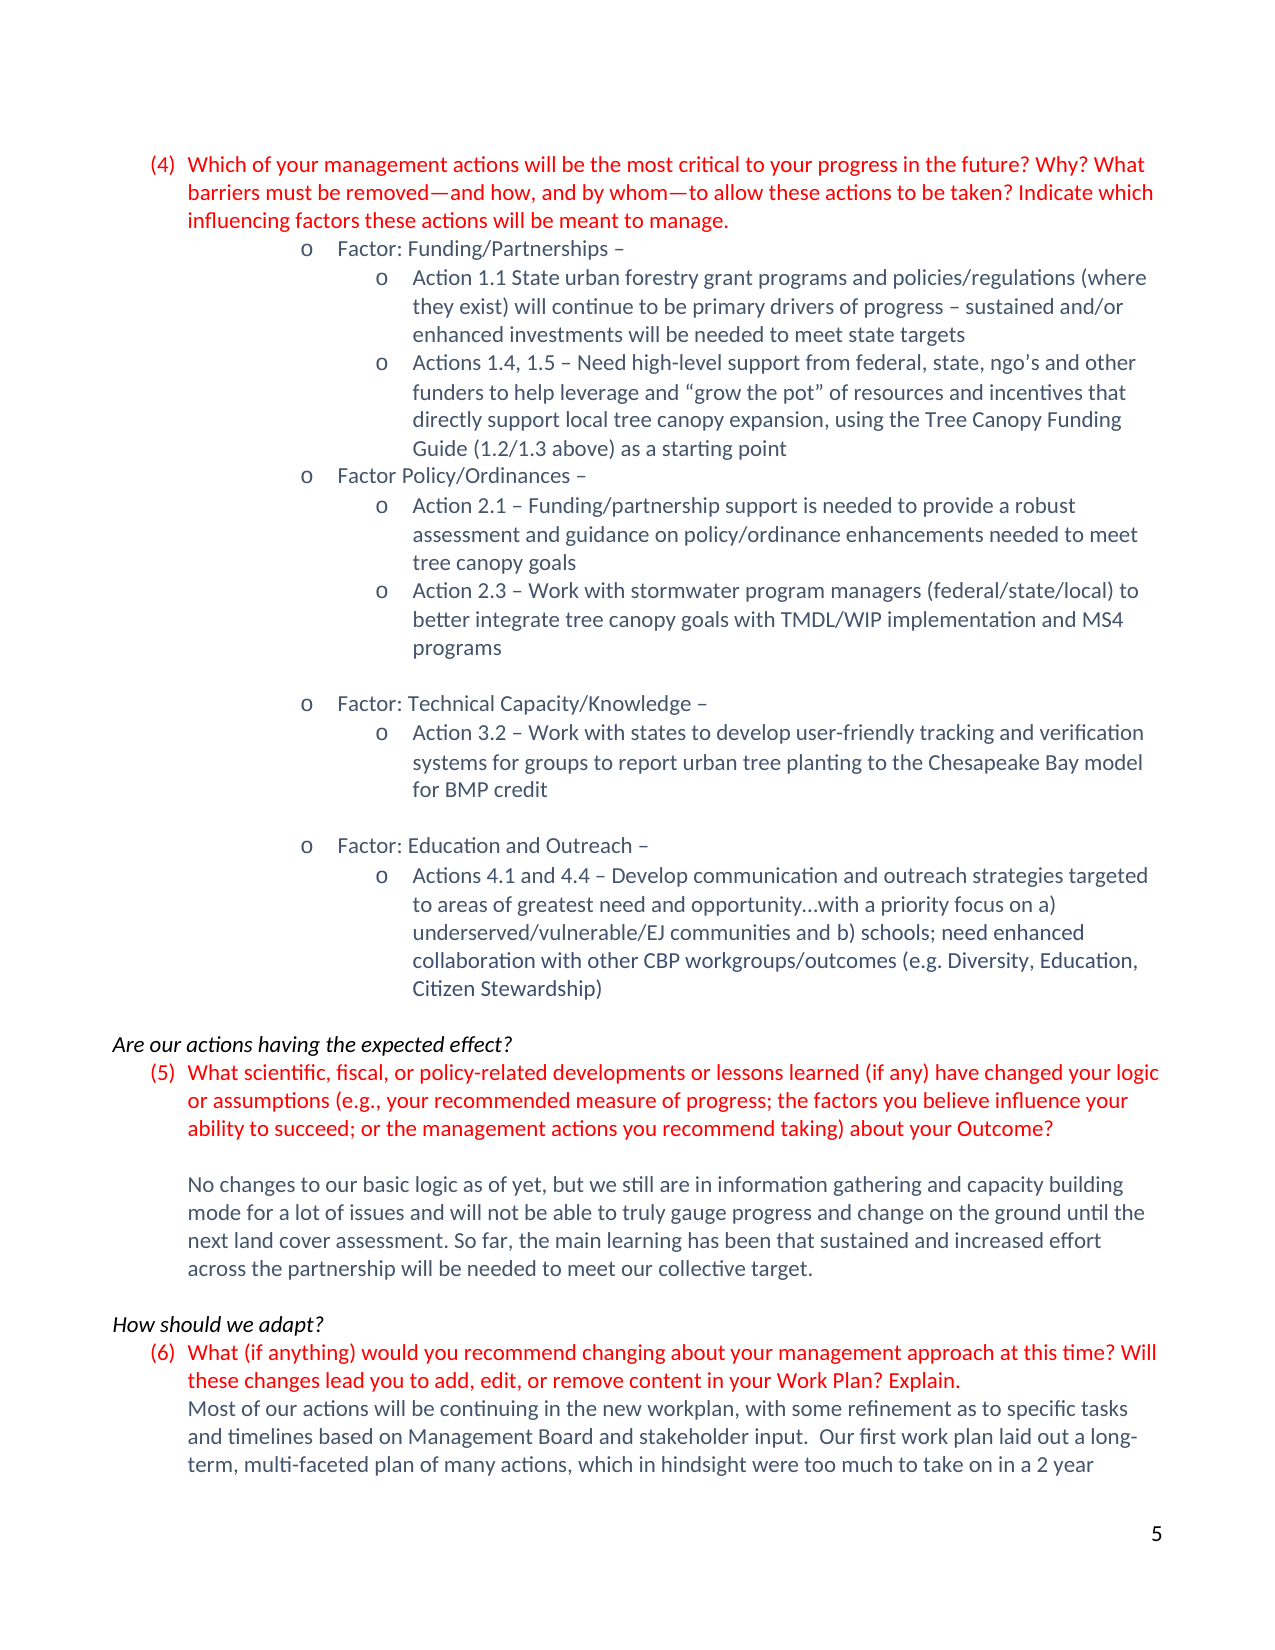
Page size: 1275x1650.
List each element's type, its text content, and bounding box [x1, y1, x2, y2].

list Action 1.1 State urban forestry grant programs and policies/regulations (where they exist) will continue to be primary drivers of progress – sustained and/or enhanced investments will be needed to meet state targets [375, 263, 1162, 348]
list Factor: Education and Outreach – [300, 832, 1162, 861]
text How should we adapt? [112, 1310, 1162, 1338]
text Are our actions having the expected effect? [112, 1030, 1162, 1058]
list What scientific, fiscal, or policy-related developments or lessons learned (if any) have changed your logic or assumptions (e.g., your recommended measure of progress; the factors you believe influence your ability to succeed; or the management actions you recommend taking) about your Outcome? [150, 1058, 1162, 1142]
list Action 2.3 – Work with stormwater program managers (federal/state/local) to better integrate tree canopy goals with TMDL/WIP implementation and MS4 programs [375, 576, 1162, 661]
list What (if anything) would you recommend changing about your management approach at this time? Will these changes lead you to add, edit, or remove content in your Work Plan? Explain. [150, 1338, 1162, 1394]
list Actions 4.1 and 4.4 – Develop communication and outreach strategies targeted to areas of greatest need and opportunity…with a priority focus on a) underserved/vulnerable/EJ communities and b) schools; need enhanced collaboration with other CBP workgroups/outcomes (e.g. Diversity, Education, Citizen Stewardship) [375, 861, 1162, 1002]
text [187, 1394, 1162, 1478]
list Factor Policy/Ordinances – [300, 462, 1162, 491]
list Which of your management actions will be the most critical to your progress in the future? Why? What barriers must be removed—and how, and by whom—to allow these actions to be taken? Indicate which influencing factors these actions will be meant to manage. [150, 150, 1162, 234]
list Actions 1.4, 1.5 – Need high-level support from federal, state, ngo’s and other funders to help leverage and “grow the pot” of resources and incentives that directly support local tree canopy expansion, using the Tree Canopy Funding Guide (1.2/1.3 above) as a starting point [375, 348, 1162, 462]
text No changes to our basic logic as of yet, but we still are in information gathering and capacity building mode for a lot of issues and will not be able to truly gauge progress and change on the ground until the next land cover assessment. So far, the main learning has been that sustained and increased effort across the partnership will be needed to meet our collective target. [187, 1170, 1162, 1282]
list Factor: Funding/Partnerships – [300, 234, 1162, 263]
list Action 3.2 – Work with states to develop user-friendly tracking and verification systems for groups to report urban tree planting to the Chesapeake Bay model for BMP credit [375, 718, 1162, 804]
list Action 2.1 – Funding/partnership support is needed to provide a robust assessment and guidance on policy/ordinance enhancements needed to meet tree canopy goals [375, 491, 1162, 576]
list Factor: Technical Capacity/Knowledge – [300, 689, 1162, 718]
